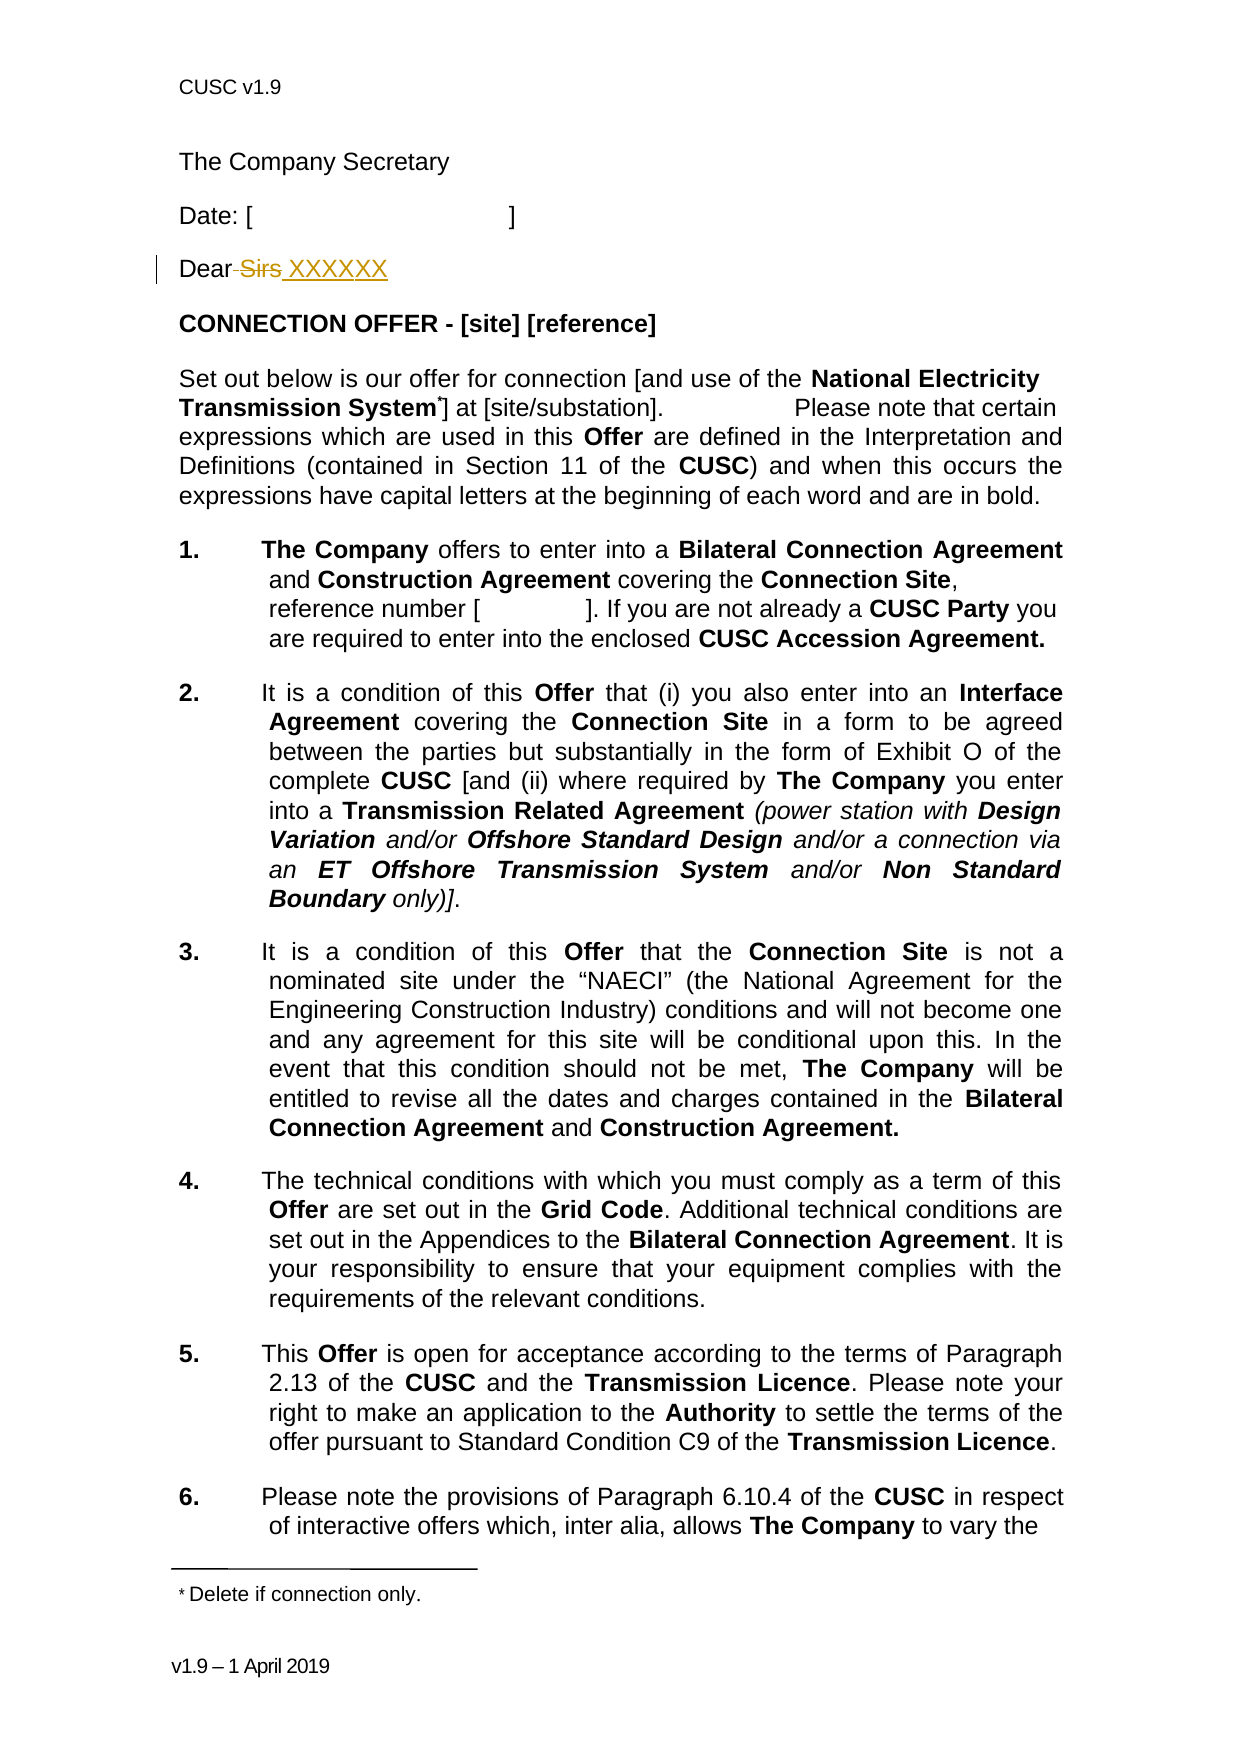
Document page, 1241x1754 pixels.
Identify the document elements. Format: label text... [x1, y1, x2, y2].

text CONNECTION OFFER - [site] [reference] [179, 309, 1063, 338]
text Dear [179, 255, 1063, 284]
list This Offer is open for acceptance according to the terms of Paragraph 2.13 of the CUSC and the Transmission Licence. Please note your right to make an application to the Authority to settle the terms of the offer pursuant to Standard Condition C9 of the Transmission Licence. [179, 1338, 1063, 1456]
list The Company offers to enter into a Bilateral Connection Agreement and Construction Agreement covering the Connection Site, [179, 535, 1063, 594]
list It is a condition of this Offer that the Connection Site is not a nominated site under the “NAECI” (the National Agreement for the Engineering Construction Industry) conditions and will not become one and any agreement for this site will be conditional upon this. In the event that this condition should not be met, The Company will be entitled to revise all the dates and charges contained in the Bilateral Connection Agreement and Construction Agreement. [179, 936, 1063, 1143]
text Date: [ ] [179, 202, 1063, 230]
text CUSC v1.9 [179, 75, 1063, 99]
list Please note the provisions of Paragraph 6.10.4 of the CUSC in respect of interactive offers which, inter alia, allows The Company to vary the [179, 1481, 1063, 1540]
text The Company Secretary [179, 148, 1063, 176]
text reference number [ ]. If you are not already a CUSC Party you are required to enter into the enclosed CUSC Accession Agreement. [269, 594, 1063, 653]
text Set out below is our offer for connection [and use of the National Electricity [179, 363, 1063, 393]
text Transmission System*] at [site/substation]. Please note that certain expressions which are used in this Offer are defined in the Interpretation and Definitions (contained in Section 11 of the CUSC) and when this occurs the expressions have capital letters at the beginning of each word and are in bold. [179, 393, 1063, 510]
text * Delete if connection only. [179, 1582, 1063, 1607]
text v1.9 – 1 April 2019 [171, 1654, 1071, 1678]
list The technical conditions with which you must comply as a term of this Offer are set out in the Grid Code. Additional technical conditions are set out in the Appendices to the Bilateral Connection Agreement. It is your responsibility to ensure that your equipment complies with the requirements of the relevant conditions. [179, 1166, 1063, 1313]
list It is a condition of this Offer that (i) you also enter into an Interface Agreement covering the Connection Site in a form to be agreed between the parties but substantially in the form of Exhibit O of the complete CUSC [and (ii) where required by The Company you enter into a Transmission Related Agreement (power station with Design Variation and/or Offshore Standard Design and/or a connection via an ET Offshore Transmission System and/or Non Standard Boundary only)]. [179, 678, 1063, 914]
